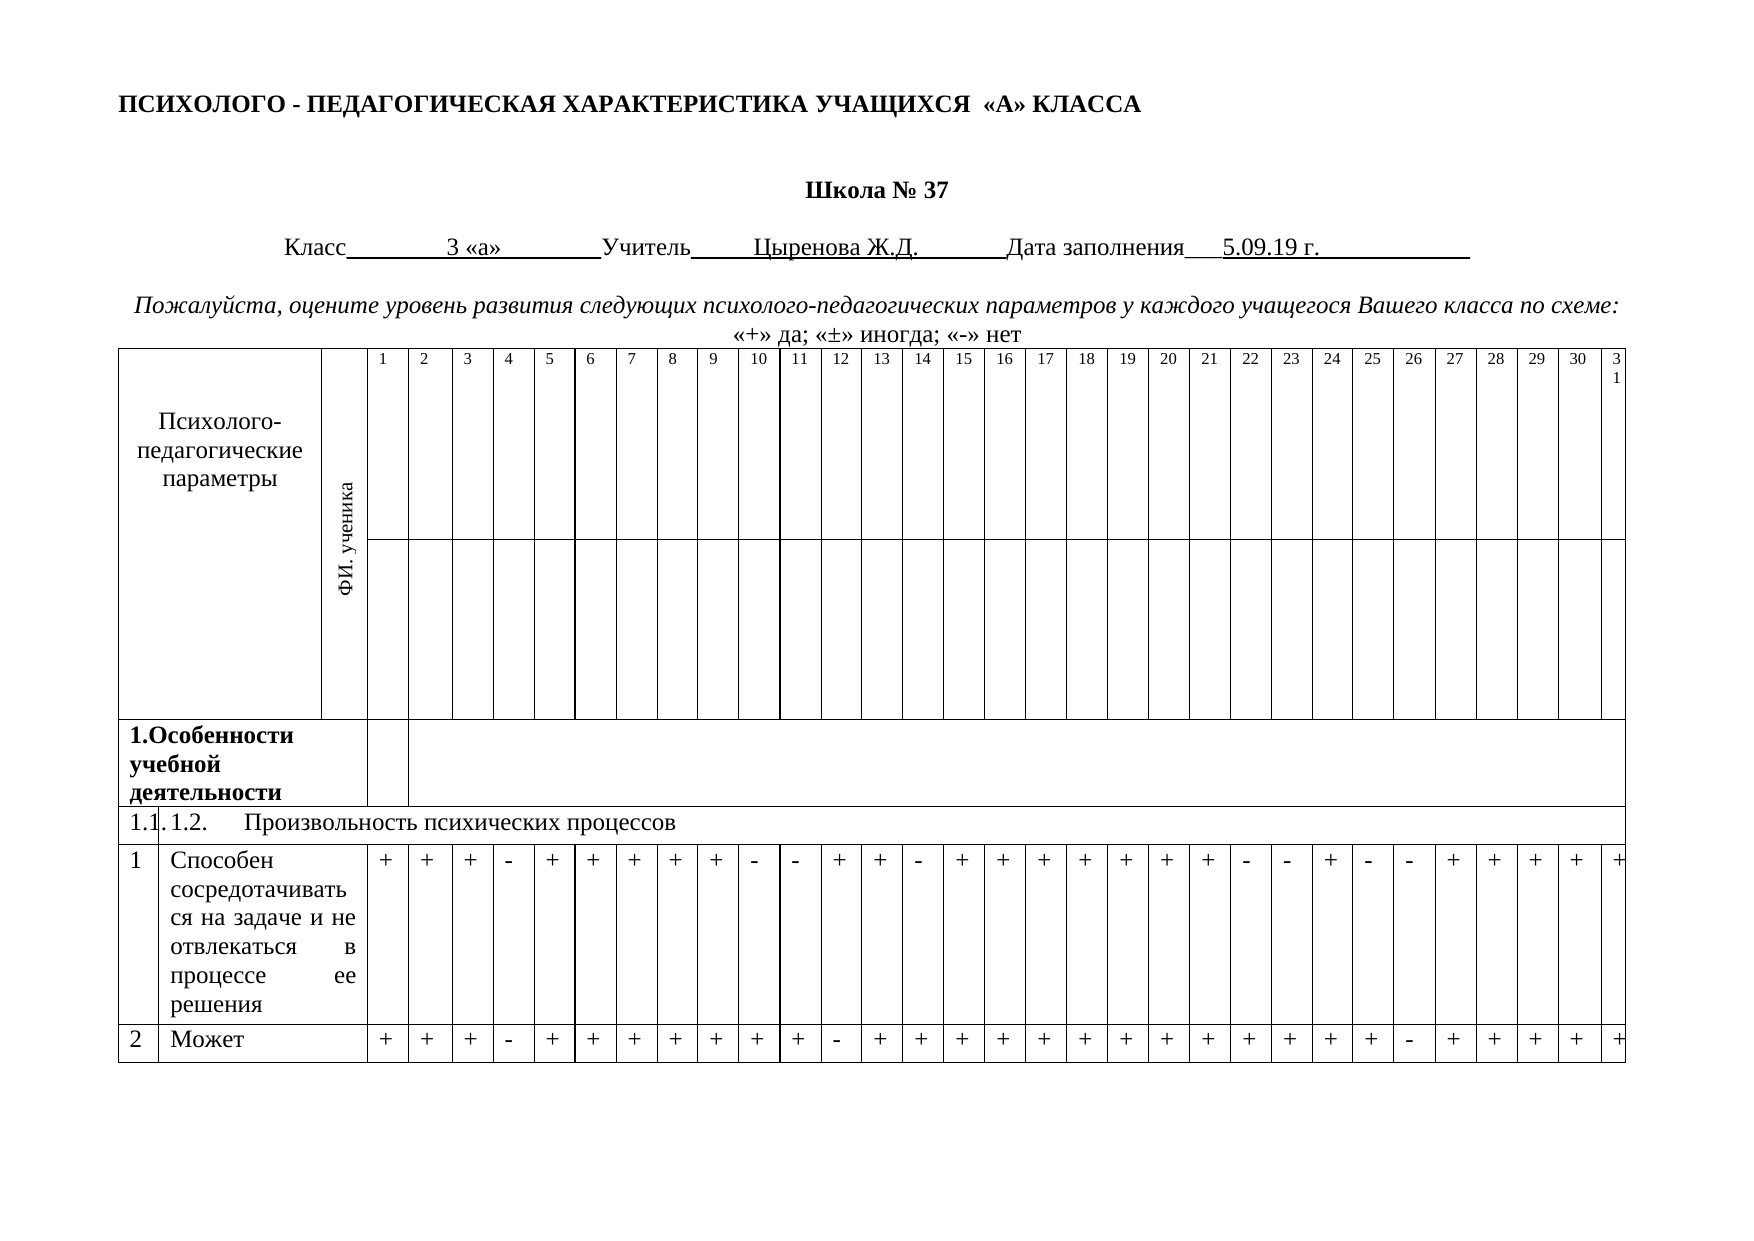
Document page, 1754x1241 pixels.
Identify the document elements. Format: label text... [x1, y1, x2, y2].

table_header 20 [1149, 349, 1189, 539]
table_header 30 [1559, 349, 1601, 539]
table_cell + [617, 1025, 657, 1062]
table_header 1 [368, 349, 408, 539]
text «+» да; «±» иногда; «-» нет [118, 319, 1636, 347]
table_header 5 [535, 349, 574, 539]
table_cell + [1313, 1025, 1352, 1062]
table_cell [1067, 540, 1107, 719]
text Класс________3 «а»________Учитель_____Цыренова Ж.Д._______Дата заполнения___5.09.19 г.____________ [118, 232, 1636, 261]
table_cell [1353, 540, 1393, 719]
table_cell + [576, 845, 616, 1023]
table_cell + [1108, 1025, 1148, 1062]
table_cell - [903, 845, 943, 1023]
table_cell + [1559, 845, 1601, 1023]
table_header 8 [658, 349, 697, 539]
table_cell + [1190, 845, 1230, 1023]
table_cell [409, 720, 1625, 806]
table_cell + [1436, 845, 1476, 1023]
table_cell - [1231, 845, 1271, 1023]
table_cell [1026, 540, 1066, 719]
table_cell [617, 540, 657, 719]
text ПСИХОЛОГО - ПЕДАГОГИЧЕСКАЯ ХАРАКТЕРИСТИКА учащихся «а» класса [118, 89, 1636, 117]
table_cell [1559, 540, 1601, 719]
table_header 24 [1313, 349, 1352, 539]
table_cell [1149, 540, 1189, 719]
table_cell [159, 1025, 367, 1062]
table_cell + [409, 1025, 452, 1062]
table_header 22 [1231, 349, 1271, 539]
table_cell [985, 540, 1025, 719]
table_cell + [368, 845, 408, 1023]
table_header Психолого-педагогические параметры [119, 349, 321, 719]
table_cell 2 [119, 1025, 158, 1062]
table_header 15 [944, 349, 984, 539]
table_cell + [368, 1025, 408, 1062]
table_header 19 [1108, 349, 1148, 539]
table_cell [1231, 540, 1271, 719]
table_header 18 [1067, 349, 1107, 539]
table_cell - [739, 845, 779, 1023]
table_header 23 [1272, 349, 1312, 539]
table_cell [822, 540, 861, 719]
table_cell [576, 540, 616, 719]
table_cell - [1353, 845, 1393, 1023]
table_cell [698, 540, 738, 719]
table_cell + [1518, 845, 1558, 1023]
table_cell [862, 540, 902, 719]
table_cell + [985, 845, 1025, 1023]
table_cell [368, 540, 408, 719]
table_cell + [1190, 1025, 1230, 1062]
table_cell + [409, 845, 452, 1023]
table_cell [781, 540, 821, 719]
table_cell - [781, 845, 821, 1023]
table_header 31 [1602, 349, 1625, 539]
table_cell [1313, 540, 1352, 719]
table_cell + [1602, 1025, 1625, 1062]
table_cell + [576, 1025, 616, 1062]
text Пожалуйста, оцените уровень развития следующих психолого-педагогических параметров у каждого учащегося Вашего класса по схеме: [118, 290, 1636, 319]
table_cell + [1436, 1025, 1476, 1062]
table_cell + [781, 1025, 821, 1062]
table_cell + [1108, 845, 1148, 1023]
table_cell + [1559, 1025, 1601, 1062]
table_header 7 [617, 349, 657, 539]
table_cell Способен сосредотачиваться на задаче и не отвлекаться в процессе ее решения [159, 845, 367, 1023]
table_header 27 [1436, 349, 1476, 539]
table_cell 1.Особенности учебной деятельности [119, 720, 367, 806]
table_cell [944, 540, 984, 719]
table_cell + [862, 845, 902, 1023]
table_cell [535, 540, 574, 719]
table_cell + [453, 1025, 493, 1062]
table_cell + [658, 1025, 697, 1062]
table_cell + [1067, 1025, 1107, 1062]
text Школа № 37 [118, 175, 1636, 204]
table_cell + [903, 1025, 943, 1062]
table_cell + [698, 845, 738, 1023]
table_header 11 [781, 349, 821, 539]
table_header 25 [1353, 349, 1393, 539]
table_cell + [698, 1025, 738, 1062]
table_cell + [944, 1025, 984, 1062]
table_cell [739, 540, 779, 719]
table_cell + [944, 845, 984, 1023]
table_cell [1436, 540, 1476, 719]
table_cell [1190, 540, 1230, 719]
table_cell + [1518, 1025, 1558, 1062]
table_cell + [1313, 845, 1352, 1023]
table_cell + [862, 1025, 902, 1062]
table_cell + [822, 845, 861, 1023]
table_cell [119, 807, 158, 844]
table_cell + [535, 1025, 574, 1062]
table_header 21 [1190, 349, 1230, 539]
table_header 9 [698, 349, 738, 539]
table_header 26 [1394, 349, 1435, 539]
table_header 4 [494, 349, 534, 539]
table_cell [1602, 540, 1625, 719]
table_cell + [1477, 845, 1517, 1023]
table_cell + [1149, 845, 1189, 1023]
table_header 3 [453, 349, 493, 539]
table_cell + [535, 845, 574, 1023]
table_cell + [1353, 1025, 1393, 1062]
table_cell + [1602, 845, 1625, 1023]
table_header 12 [822, 349, 861, 539]
table_cell [1394, 540, 1435, 719]
table_cell + [453, 845, 493, 1023]
table_cell [658, 540, 697, 719]
table_cell + [739, 1025, 779, 1062]
table_cell + [617, 845, 657, 1023]
table_header 14 [903, 349, 943, 539]
table_header 17 [1026, 349, 1066, 539]
table_cell [1108, 540, 1148, 719]
table_cell - [1394, 1025, 1435, 1062]
table_header 10 [739, 349, 779, 539]
table_cell - [822, 1025, 861, 1062]
table_cell + [1026, 1025, 1066, 1062]
table_cell + [1149, 1025, 1189, 1062]
table_cell [1477, 540, 1517, 719]
table_cell Произвольность психических процессов [159, 807, 1625, 844]
table_cell [368, 720, 408, 806]
table_header ФИ. ученика [322, 349, 367, 719]
table_header 28 [1477, 349, 1517, 539]
table_cell + [1272, 1025, 1312, 1062]
table_header 13 [862, 349, 902, 539]
table_cell - [494, 845, 534, 1023]
table_cell + [1067, 845, 1107, 1023]
table_cell + [985, 1025, 1025, 1062]
table_cell [903, 540, 943, 719]
table_cell 1 [119, 845, 158, 1023]
table_cell [453, 540, 493, 719]
table_header 2 [409, 349, 452, 539]
table_cell + [1231, 1025, 1271, 1062]
table_cell [494, 540, 534, 719]
table_header 29 [1518, 349, 1558, 539]
table_cell + [1477, 1025, 1517, 1062]
table_cell + [1026, 845, 1066, 1023]
table_cell - [1394, 845, 1435, 1023]
table_header 16 [985, 349, 1025, 539]
table_cell - [494, 1025, 534, 1062]
table_cell + [658, 845, 697, 1023]
table_cell [1518, 540, 1558, 719]
table_header 6 [576, 349, 616, 539]
table_cell [409, 540, 452, 719]
table_cell [1272, 540, 1312, 719]
table_cell - [1272, 845, 1312, 1023]
